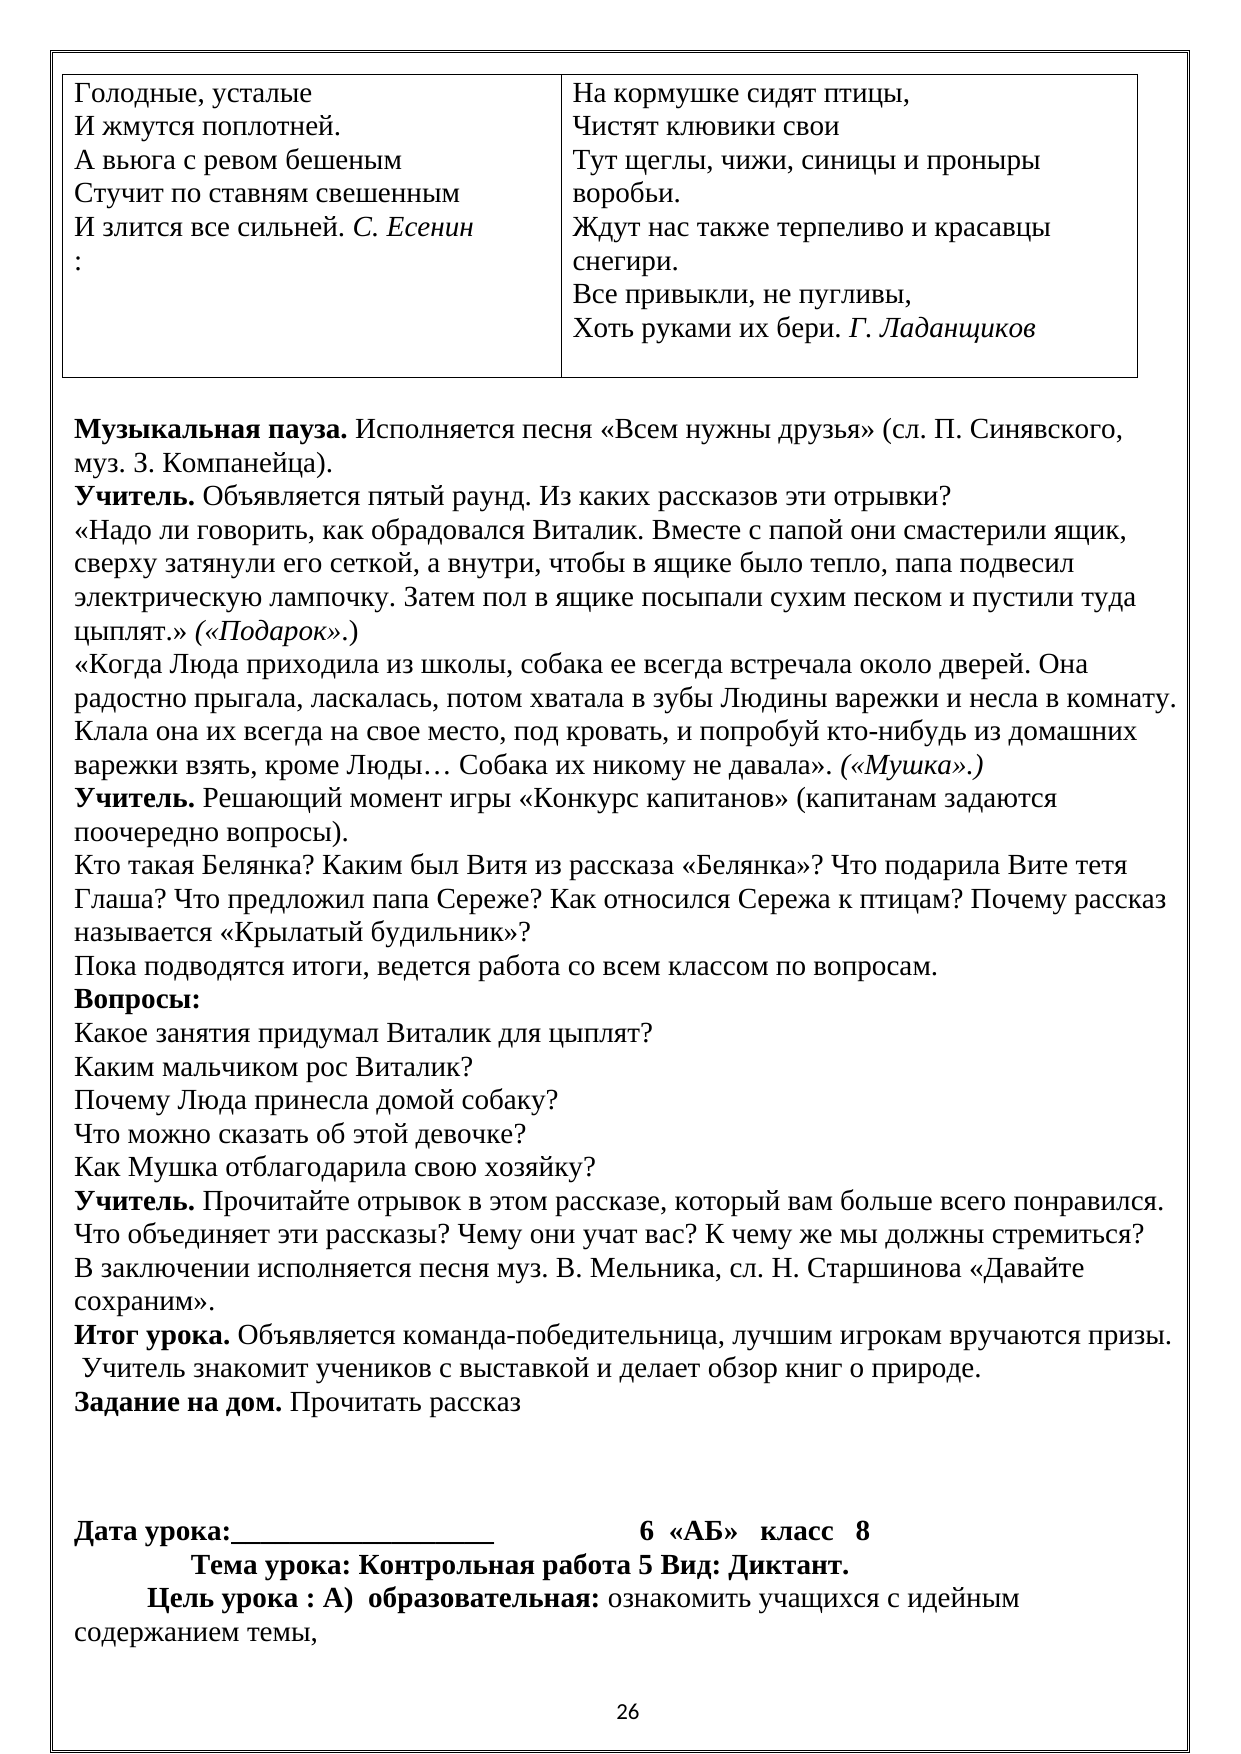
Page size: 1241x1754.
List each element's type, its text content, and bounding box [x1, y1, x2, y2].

text В заключении исполняется песня муз. В. Мельника, сл. Н. Старшинова «Давайте сохраним». [74, 1250, 1181, 1317]
text Дата урока:__________________ 6 «АБ» класс 8 [74, 1513, 1181, 1547]
text Вопросы: [74, 982, 1181, 1015]
text Учитель. Объявляется пятый раунд. Из каких рассказов эти отрывки? [74, 478, 1181, 512]
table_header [562, 75, 1137, 377]
text Тема урока: Контрольная работа 5 Вид: Диктант. [74, 1547, 1181, 1581]
text Цель урока : A) образовательная: ознакомить учащихся с идейным содержанием темы, [74, 1581, 1181, 1648]
text Музыкальная пауза. Исполняется песня «Всем нужны друзья» (сл. П. Синявского, муз. З. Компанейца). [74, 411, 1181, 478]
text Почему Люда принесла домой собаку? [74, 1082, 1181, 1116]
text Какое занятия придумал Виталик для цыплят? [74, 1015, 1181, 1049]
text Итог урока. Объявляется команда-победительница, лучшим игрокам вручаются призы. [74, 1317, 1181, 1351]
text Кто такая Белянка? Каким был Витя из рассказа «Белянка»? Что подарила Вите тетя Глаша? Что предложил папа Сереже? Как относился Сережа к птицам? Почему рассказ называется «Крылатый будильник»? [74, 847, 1181, 948]
text Пока подводятся итоги, ведется работа со всем классом по вопросам. [74, 948, 1181, 982]
text «Когда Люда приходила из школы, собака ее всегда встречала около дверей. Она радостно прыгала, ласкалась, потом хватала в зубы Людины варежки и несла в комнату. Клала она их всегда на свое место, под кровать, и попробуй кто-нибудь из домашних варежки взять, кроме Люды… Собака их никому не давала». («Мушка».) [74, 646, 1181, 780]
text Что можно сказать об этой девочке? [74, 1116, 1181, 1149]
text Задание на дом. Прочитать рассказ [74, 1384, 1181, 1418]
text Учитель знакомит учеников с выставкой и делает обзор книг о природе. [74, 1351, 1181, 1384]
text Учитель. Решающий момент игры «Конкурс капитанов» (капитанам задаются поочередно вопросы). [74, 780, 1181, 847]
text Каким мальчиком рос Виталик? [74, 1049, 1181, 1082]
text «Надо ли говорить, как обрадовался Виталик. Вместе с папой они смастерили ящик, сверху затянули его сеткой, а внутри, чтобы в ящике было тепло, папа подвесил электрическую лампочку. Затем пол в ящике посыпали сухим песком и пустили туда цыплят.» («Подарок».) [74, 512, 1181, 646]
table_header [63, 75, 561, 377]
text Как Мушка отблагодарила свою хозяйку? [74, 1149, 1181, 1183]
text Учитель. Прочитайте отрывок в этом рассказе, который вам больше всего понравился. Что объединяет эти рассказы? Чему они учат вас? К чему же мы должны стремиться? [74, 1183, 1181, 1250]
